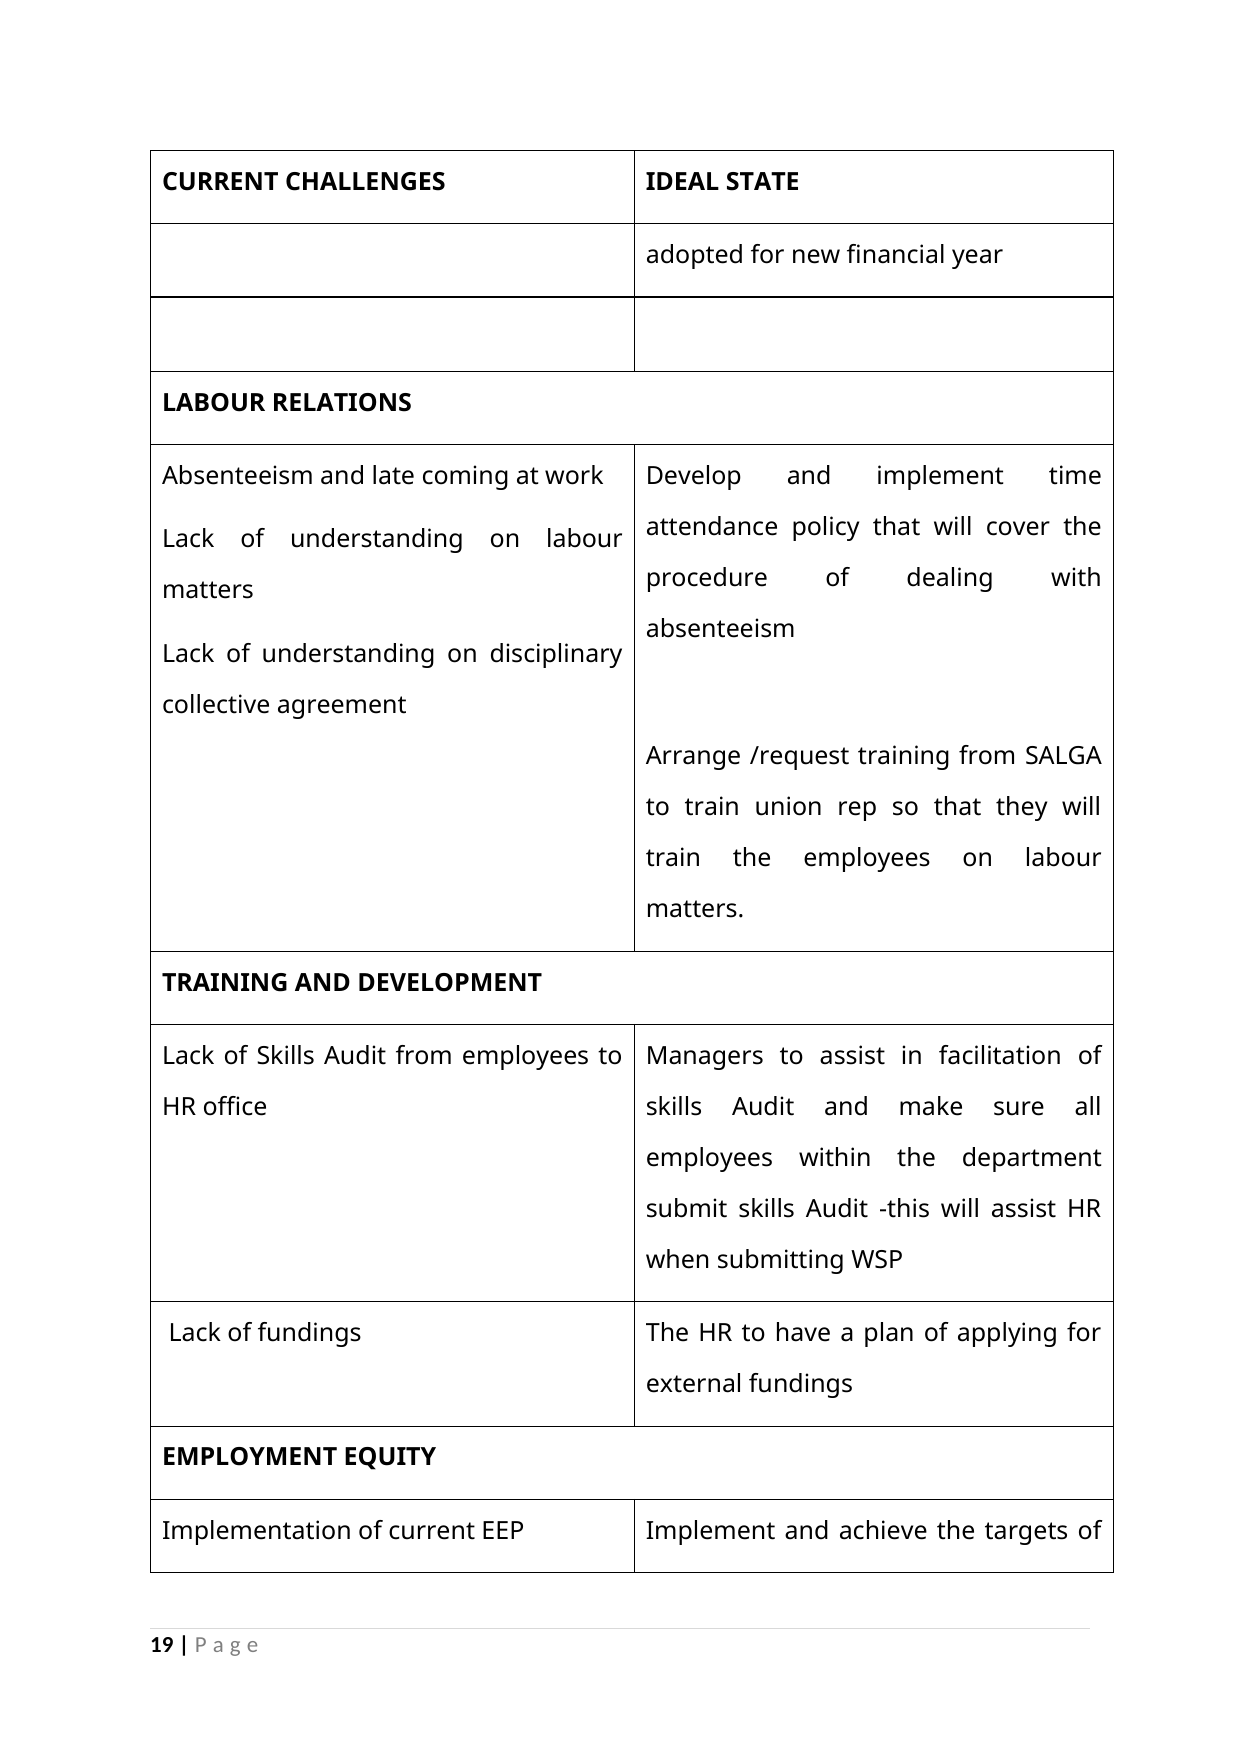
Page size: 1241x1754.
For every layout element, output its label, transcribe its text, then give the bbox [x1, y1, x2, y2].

table_cell Lack of Skills Audit from employees to HR office [151, 1025, 634, 1301]
table_cell Lack of fundings [151, 1302, 634, 1426]
table_header CURRENT CHALLENGES [151, 151, 634, 223]
table_header IDEAL STATE [635, 151, 1113, 223]
table_cell Managers to assist in facilitation of skills Audit and make sure all employees within the department submit skills Audit -this will assist HR when submitting WSP [635, 1025, 1113, 1301]
table_cell Develop and implement time attendance policy that will cover the procedure of dealing with absenteeism Arrange /request training from SALGA to train union rep so that they will train the employees on labour matters. [635, 445, 1113, 951]
table_cell LABOUR RELATIONS [151, 372, 1113, 444]
table_cell TRAINING AND DEVELOPMENT [151, 952, 1113, 1024]
table_cell The HR to have a plan of applying for external fundings [635, 1302, 1113, 1426]
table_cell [635, 1500, 1113, 1572]
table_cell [635, 224, 1113, 296]
table_cell [151, 298, 634, 371]
table_cell [635, 298, 1113, 371]
table_cell Implementation of current EEP [151, 1500, 634, 1572]
table_cell Absenteeism and late coming at work Lack of understanding on labour matters Lack of understanding on disciplinary collective agreement [151, 445, 634, 951]
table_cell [151, 224, 634, 296]
table_cell EMPLOYMENT EQUITY [151, 1427, 1113, 1499]
